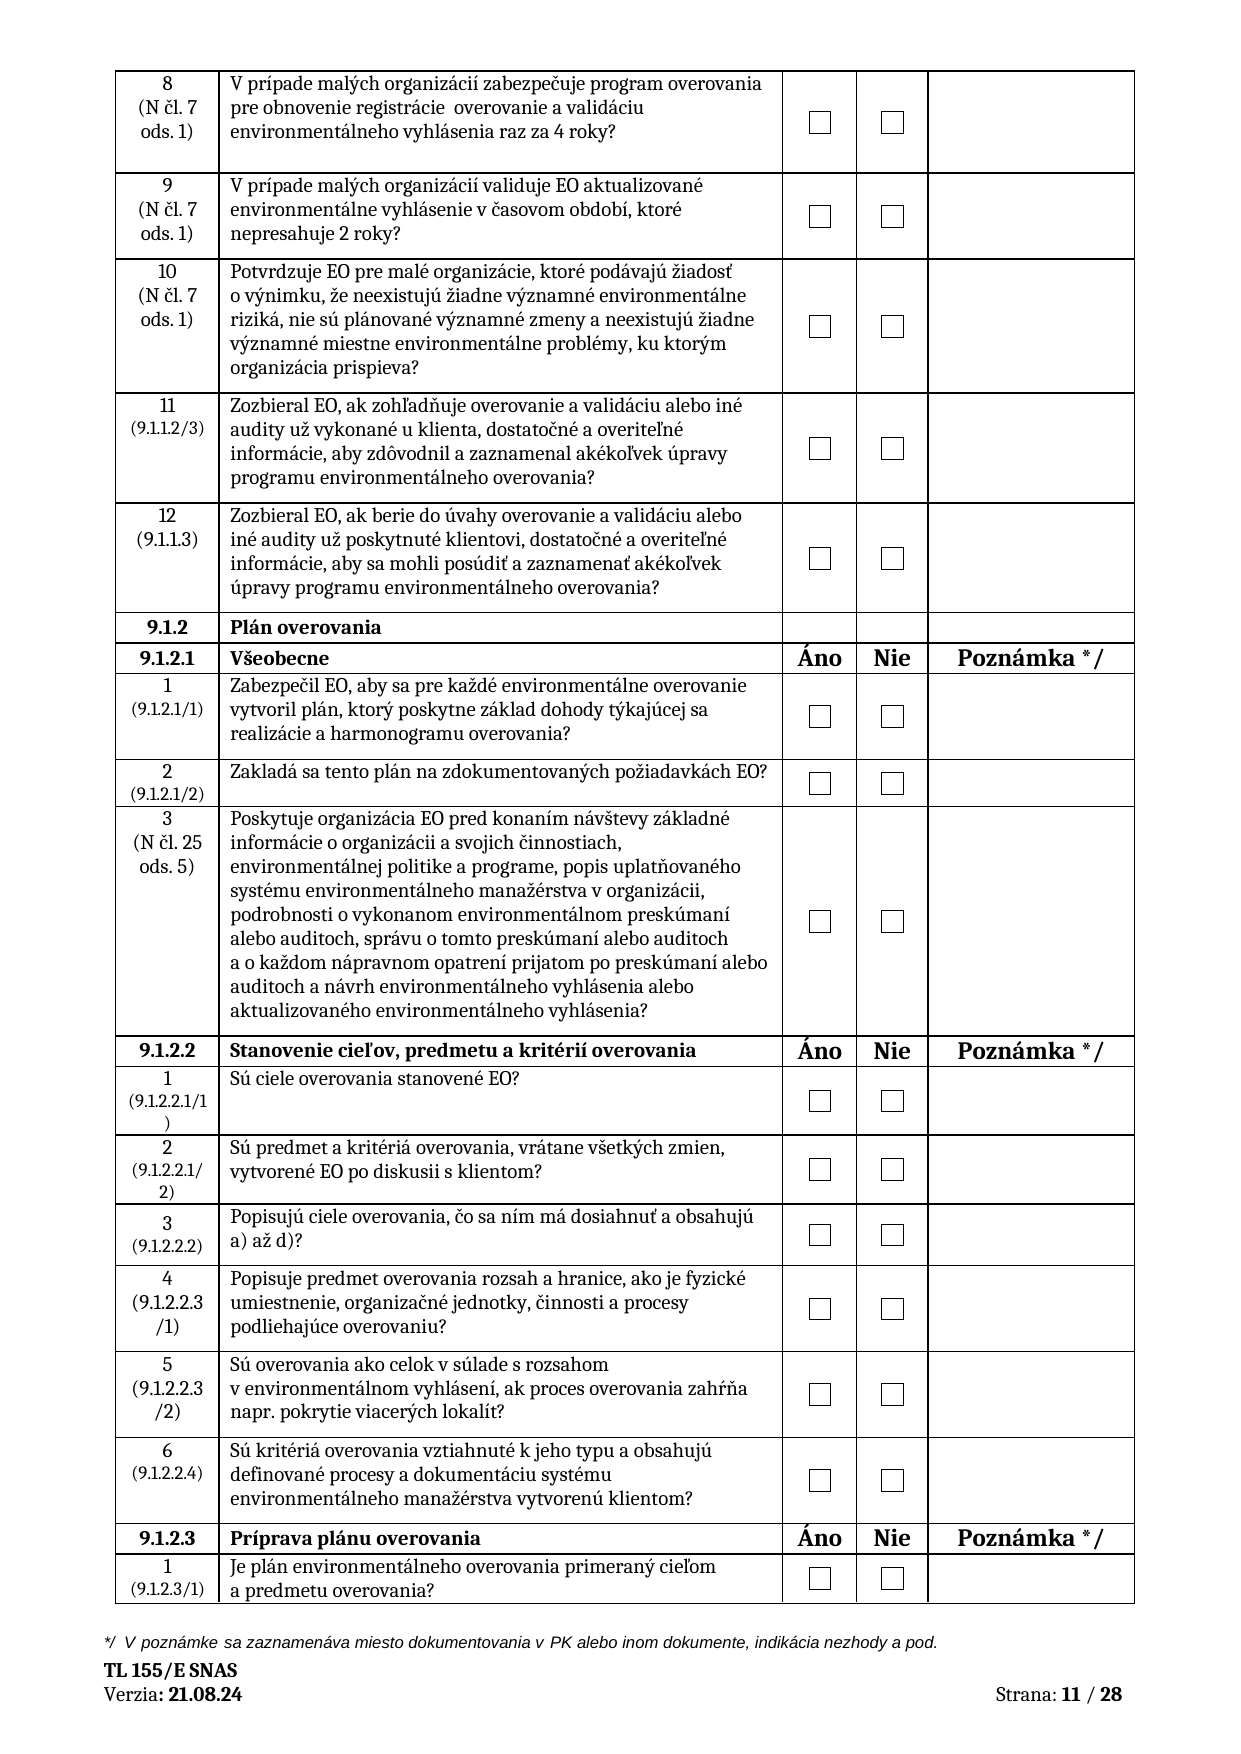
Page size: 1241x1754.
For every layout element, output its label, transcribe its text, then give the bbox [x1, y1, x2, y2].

table_cell [857, 1555, 927, 1602]
table_cell Plán overovania [220, 613, 782, 642]
table_cell [783, 174, 856, 258]
table_cell [783, 674, 856, 758]
table_cell [929, 72, 1134, 172]
table_cell [929, 260, 1134, 392]
table_cell [857, 260, 927, 392]
table_cell [929, 1136, 1134, 1203]
table_cell [857, 174, 927, 258]
table_cell Poznámka */ [929, 644, 1134, 672]
table_cell 10 (N čl. 7 ods. 1) [116, 260, 218, 392]
table_cell [929, 1555, 1134, 1602]
table_cell [929, 1205, 1134, 1265]
table_cell Zakladá sa tento plán na zdokumentovaných požiadavkách EO? [220, 760, 782, 806]
table_cell [857, 1438, 927, 1523]
table_cell [857, 1136, 927, 1203]
table_cell [783, 394, 856, 502]
table_cell [783, 1205, 856, 1265]
table_cell [929, 1438, 1134, 1523]
table_cell Zozbieral EO, ak berie do úvahy overovanie a validáciu alebo iné audity už poskytnuté klientovi, dostatočné a overiteľné informácie, aby sa mohli posúdiť a zaznamenať akékoľvek úpravy programu environmentálneho overovania? [220, 504, 782, 612]
table_cell [783, 760, 856, 806]
table_cell 9 (N čl. 7 ods. 1) [116, 174, 218, 258]
table_cell 3 (N čl. 25 ods. 5) [116, 807, 218, 1035]
table_cell [857, 1067, 927, 1134]
table_cell [783, 1136, 856, 1203]
table_cell [857, 504, 927, 612]
table_cell [783, 504, 856, 612]
table_cell [929, 674, 1134, 758]
table_cell [857, 1352, 927, 1437]
table_cell [857, 760, 927, 806]
table_cell [783, 1438, 856, 1523]
table_cell Sú overovania ako celok v súlade s rozsahom v environmentálnom vyhlásení, ak proces overovania zahŕňa napr. pokrytie viacerých lokalít? [220, 1352, 782, 1437]
table_cell V prípade malých organizácií validuje EO aktualizované environmentálne vyhlásenie v časovom období, ktoré nepresahuje 2 roky? [220, 174, 782, 258]
table_cell 9.1.2 [116, 613, 218, 642]
table_cell [783, 260, 856, 392]
table_cell [857, 807, 927, 1035]
table_cell Zozbieral EO, ak zohľadňuje overovanie a validáciu alebo iné audity už vykonané u klienta, dostatočné a overiteľné informácie, aby zdôvodnil a zaznamenal akékoľvek úpravy programu environmentálneho overovania? [220, 394, 782, 502]
table_cell Poskytuje organizácia EO pred konaním návštevy základné informácie o organizácii a svojich činnostiach, environmentálnej politike a programe, popis uplatňovaného systému environmentálneho manažérstva v organizácii, podrobnosti o vykonanom environmentálnom preskúmaní alebo auditoch, správu o tomto preskúmaní alebo auditoch a o každom nápravnom opatrení prijatom po preskúmaní alebo auditoch a návrh environmentálneho vyhlásenia alebo aktualizovaného environmentálneho vyhlásenia? [220, 807, 782, 1035]
table_cell Potvrdzuje EO pre malé organizácie, ktoré podávajú žiadosť o výnimku, že neexistujú žiadne významné environmentálne riziká, nie sú plánované významné zmeny a neexistujú žiadne významné miestne environmentálne problémy, ku ktorým organizácia prispieva? [220, 260, 782, 392]
table_cell [857, 674, 927, 758]
table_cell 12 (9.1.1.3) [116, 504, 218, 612]
table_cell [929, 504, 1134, 612]
table_cell Sú kritériá overovania vztiahnuté k jeho typu a obsahujú definované procesy a dokumentáciu systému environmentálneho manažérstva vytvorenú klientom? [220, 1438, 782, 1523]
table_cell [783, 72, 856, 172]
table_cell 2 (9.1.2.2.1/2) [116, 1136, 218, 1203]
table_cell Je plán environmentálneho overovania primeraný cieľom a predmetu overovania? [220, 1555, 782, 1602]
table_cell Stanovenie cieľov, predmetu a kritérií overovania [220, 1037, 782, 1066]
table_cell 11 (9.1.1.2/3) [116, 394, 218, 502]
table_cell 9.1.2.3 [116, 1524, 218, 1553]
table_cell Sú ciele overovania stanovené EO? [220, 1067, 782, 1134]
table_cell Zabezpečil EO, aby sa pre každé environmentálne overovanie vytvoril plán, ktorý poskytne základ dohody týkajúcej sa realizácie a harmonogramu overovania? [220, 674, 782, 758]
table_cell 9.1.2.2 [116, 1037, 218, 1066]
table_cell 4 (9.1.2.2.3/1) [116, 1266, 218, 1351]
table_cell [857, 613, 927, 642]
table_cell 2 (9.1.2.1/2) [116, 760, 218, 806]
table_cell [929, 1067, 1134, 1134]
table_cell [783, 1555, 856, 1602]
table_cell [929, 1352, 1134, 1437]
table_cell [783, 1067, 856, 1134]
table_cell [857, 72, 927, 172]
table_cell Popisuje predmet overovania rozsah a hranice, ako je fyzické umiestnenie, organizačné jednotky, činnosti a procesy podliehajúce overovaniu? [220, 1266, 782, 1351]
table_cell [857, 1266, 927, 1351]
table_cell 9.1.2.1 [116, 644, 218, 672]
table_cell [857, 1205, 927, 1265]
table_cell [929, 394, 1134, 502]
table_cell Nie [857, 1524, 927, 1553]
table_cell Áno [783, 644, 856, 672]
table_cell Popisujú ciele overovania, čo sa ním má dosiahnuť a obsahujú a) až d)? [220, 1205, 782, 1265]
table_cell Áno [783, 1524, 856, 1553]
table_cell [783, 1352, 856, 1437]
table_cell Príprava plánu overovania [220, 1524, 782, 1553]
table_cell Nie [857, 644, 927, 672]
table_cell Nie [857, 1037, 927, 1066]
table_cell [929, 613, 1134, 642]
table_cell [783, 807, 856, 1035]
table_cell 6 (9.1.2.2.4) [116, 1438, 218, 1523]
table_cell 3 (9.1.2.2.2) [116, 1205, 218, 1265]
table_cell Poznámka */ [929, 1524, 1134, 1553]
table_cell Poznámka */ [929, 1037, 1134, 1066]
table_cell 8 (N čl. 7 ods. 1) [116, 72, 218, 172]
table_cell V prípade malých organizácií zabezpečuje program overovania pre obnovenie registrácie overovanie a validáciu environmentálneho vyhlásenia raz za 4 roky? [220, 72, 782, 172]
table_cell [929, 1266, 1134, 1351]
table_cell [929, 174, 1134, 258]
table_cell [929, 760, 1134, 806]
table_cell Všeobecne [220, 644, 782, 672]
table_cell 1 (9.1.2.2.1/1) [116, 1067, 218, 1134]
table_cell Áno [783, 1037, 856, 1066]
table_cell [857, 394, 927, 502]
table_cell [783, 1266, 856, 1351]
table_cell 1 (9.1.2.1/1) [116, 674, 218, 758]
table_cell [929, 807, 1134, 1035]
table_cell 1 (9.1.2.3/1) [116, 1555, 218, 1602]
table_cell 5 (9.1.2.2.3/2) [116, 1352, 218, 1437]
table_cell Sú predmet a kritériá overovania, vrátane všetkých zmien, vytvorené EO po diskusii s klientom? [220, 1136, 782, 1203]
table_cell [783, 613, 856, 642]
